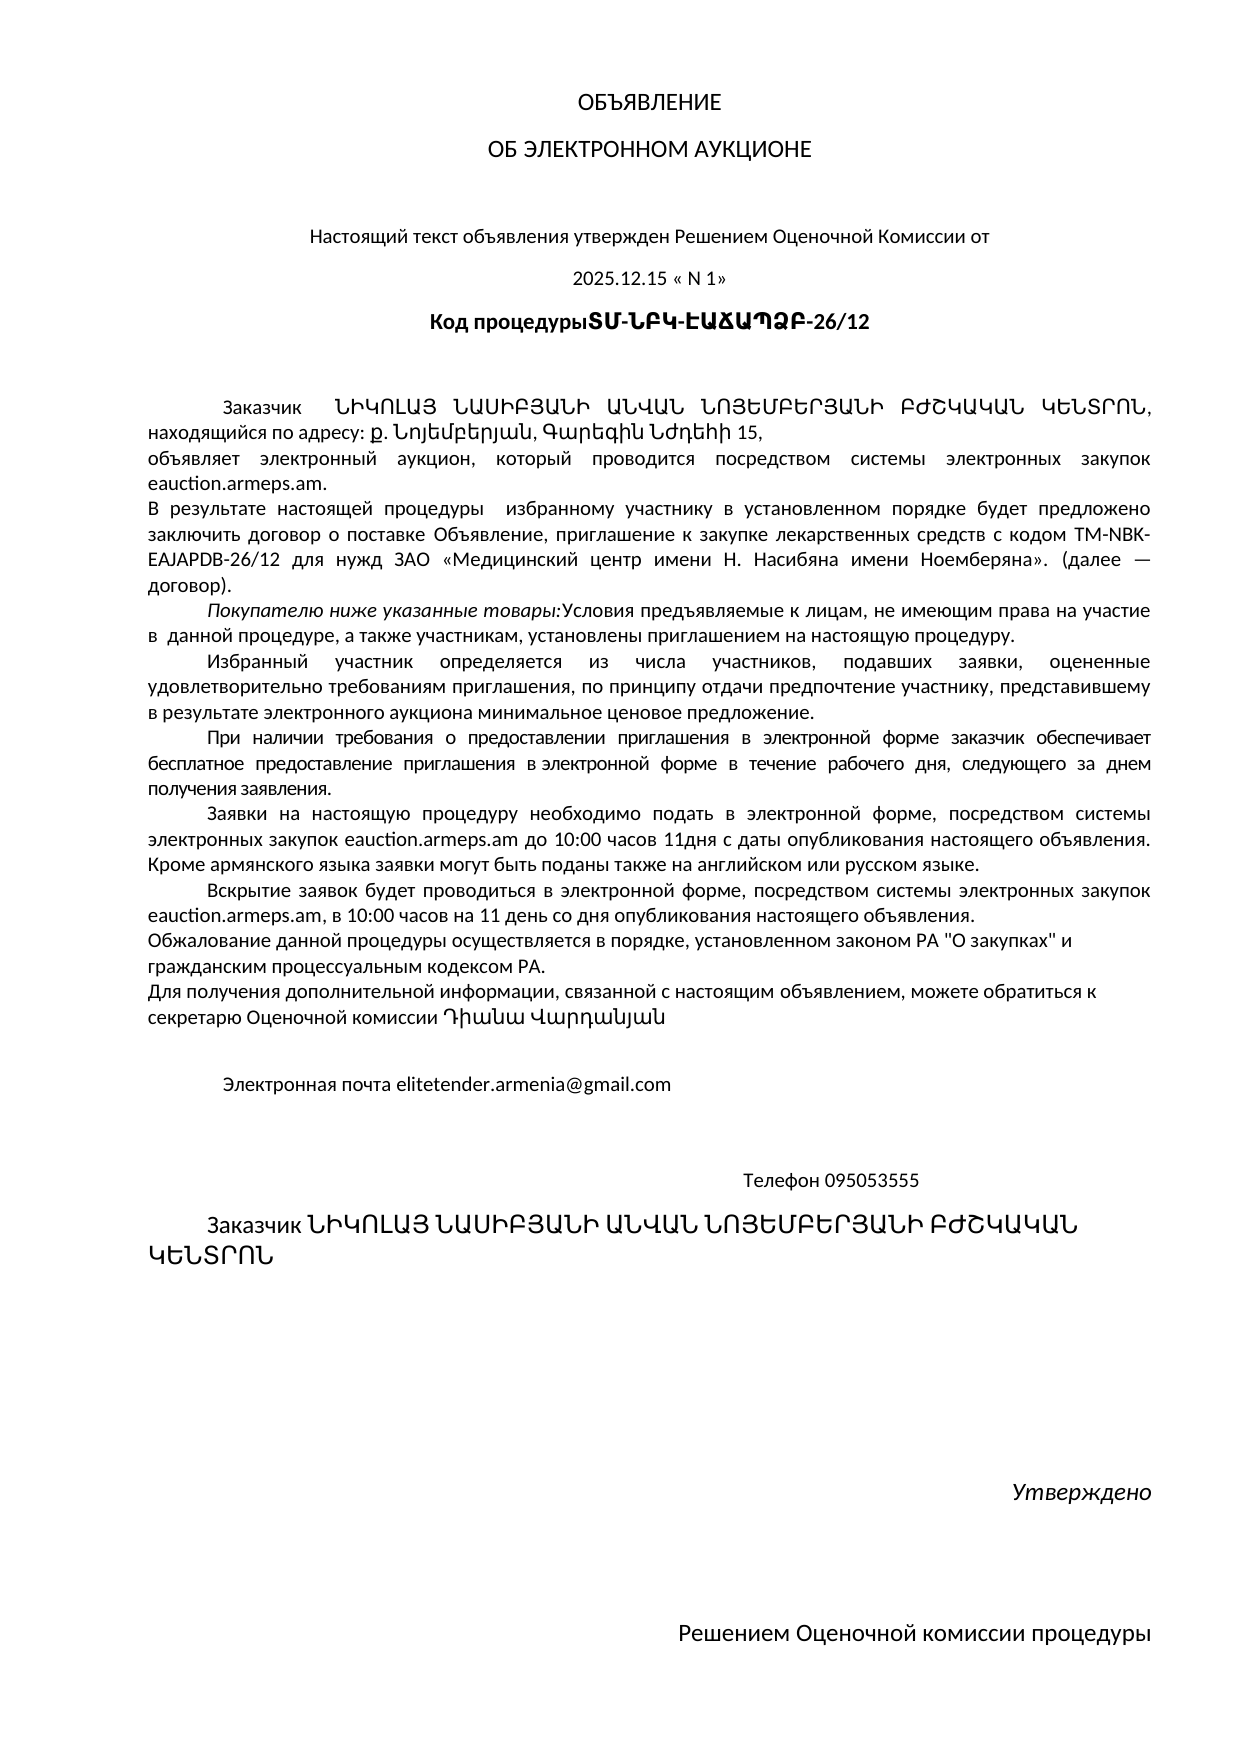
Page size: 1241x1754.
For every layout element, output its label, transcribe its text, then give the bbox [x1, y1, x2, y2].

text Заказчик ՆԻԿՈԼԱՅ ՆԱՍԻԲՅԱՆԻ ԱՆՎԱՆ ՆՈՅԵՄԲԵՐՅԱՆԻ ԲԺՇԿԱԿԱՆ ԿԵՆՏՐՈՆ [148, 1209, 1152, 1270]
text Решением Оценочной комиссии процедуры [148, 1617, 1152, 1648]
text Обжалование данной процедуры осуществляется в порядке, установленном законом РА "О закупках" и гражданским процессуальным кодексом РА. [148, 928, 1152, 978]
text ОБ ЭЛЕКТРОННОМ АУКЦИОНЕ [148, 134, 1152, 164]
text Электронная почта elitetender.armenia@gmail.com [148, 1071, 1152, 1097]
text ОБЪЯВЛЕНИЕ [148, 86, 1152, 117]
text Для получения дополнительной информации, связанной с настоящим объявлением, можете обратиться к секретарю Оценочной комиссии Դիանա Վարդանյան [148, 978, 1152, 1029]
text При наличии требования о предоставлении приглашения в электронной форме заказчик обеспечивает бесплатное предоставление приглашения в электронной форме в течение рабочего дня, следующего за днем получения заявления. [148, 724, 1152, 801]
text Покупателю ниже указанные товары:Условия предъявляемые к лицам, не имеющим права на участие в данной процедуре, а также участникам, установлены приглашением на настоящую процедуру. [148, 597, 1152, 648]
text 2025.12.15 « N 1» [148, 265, 1152, 290]
text Вскрытие заявок будет проводиться в электронной форме, посредством системы электронных закупок eauction.armeps.am, в 10:00 часов на 11 день со дня опубликования настоящего объявления. [148, 877, 1152, 928]
text Телефон 095053555 [325, 1113, 1152, 1193]
text Заказчик ՆԻԿՈԼԱՅ ՆԱՍԻԲՅԱՆԻ ԱՆՎԱՆ ՆՈՅԵՄԲԵՐՅԱՆԻ ԲԺՇԿԱԿԱՆ ԿԵՆՏՐՈՆ, находящийся по адресу: ք. Նոյեմբերյան, Գարեգին Նժդեհի 15, [148, 394, 1152, 445]
text объявляет электронный аукцион, который проводится посредством системы электронных закупок eauction.armeps.am. [148, 445, 1152, 496]
text Код процедурыՏՄ-ՆԲԿ-ԷԱՃԱՊՁԲ-26/12 [148, 307, 1152, 335]
text Утверждено [148, 1476, 1152, 1506]
text Настоящий текст объявления утвержден Решением Оценочной Комиссии от [148, 223, 1152, 248]
text Избранный участник определяется из числа участников, подавших заявки, оцененные удовлетворительно требованиям приглашения, по принципу отдачи предпочтение участнику, представившему в результате электронного аукциона минимальное ценовое предложение. [148, 648, 1152, 724]
text В результате настоящей процедуры избранному участнику в установленном порядке будет предложено заключить договор о поставке Объявление, приглашение к закупке лекарственных средств с кодом TM-NBK-EAJAPDB-26/12 для нужд ЗАО «Медицинский центр имени Н. Насибяна имени Ноемберяна». (далее — договор). [148, 496, 1152, 597]
text Заявки на настоящую процедуру необходимо подать в электронной форме, посредством системы электронных закупок eauction.armeps.am до 10:00 часов 11дня с даты опубликования настоящего объявления. Кроме армянского языка заявки могут быть поданы также на английском или русском языке. [148, 801, 1152, 877]
